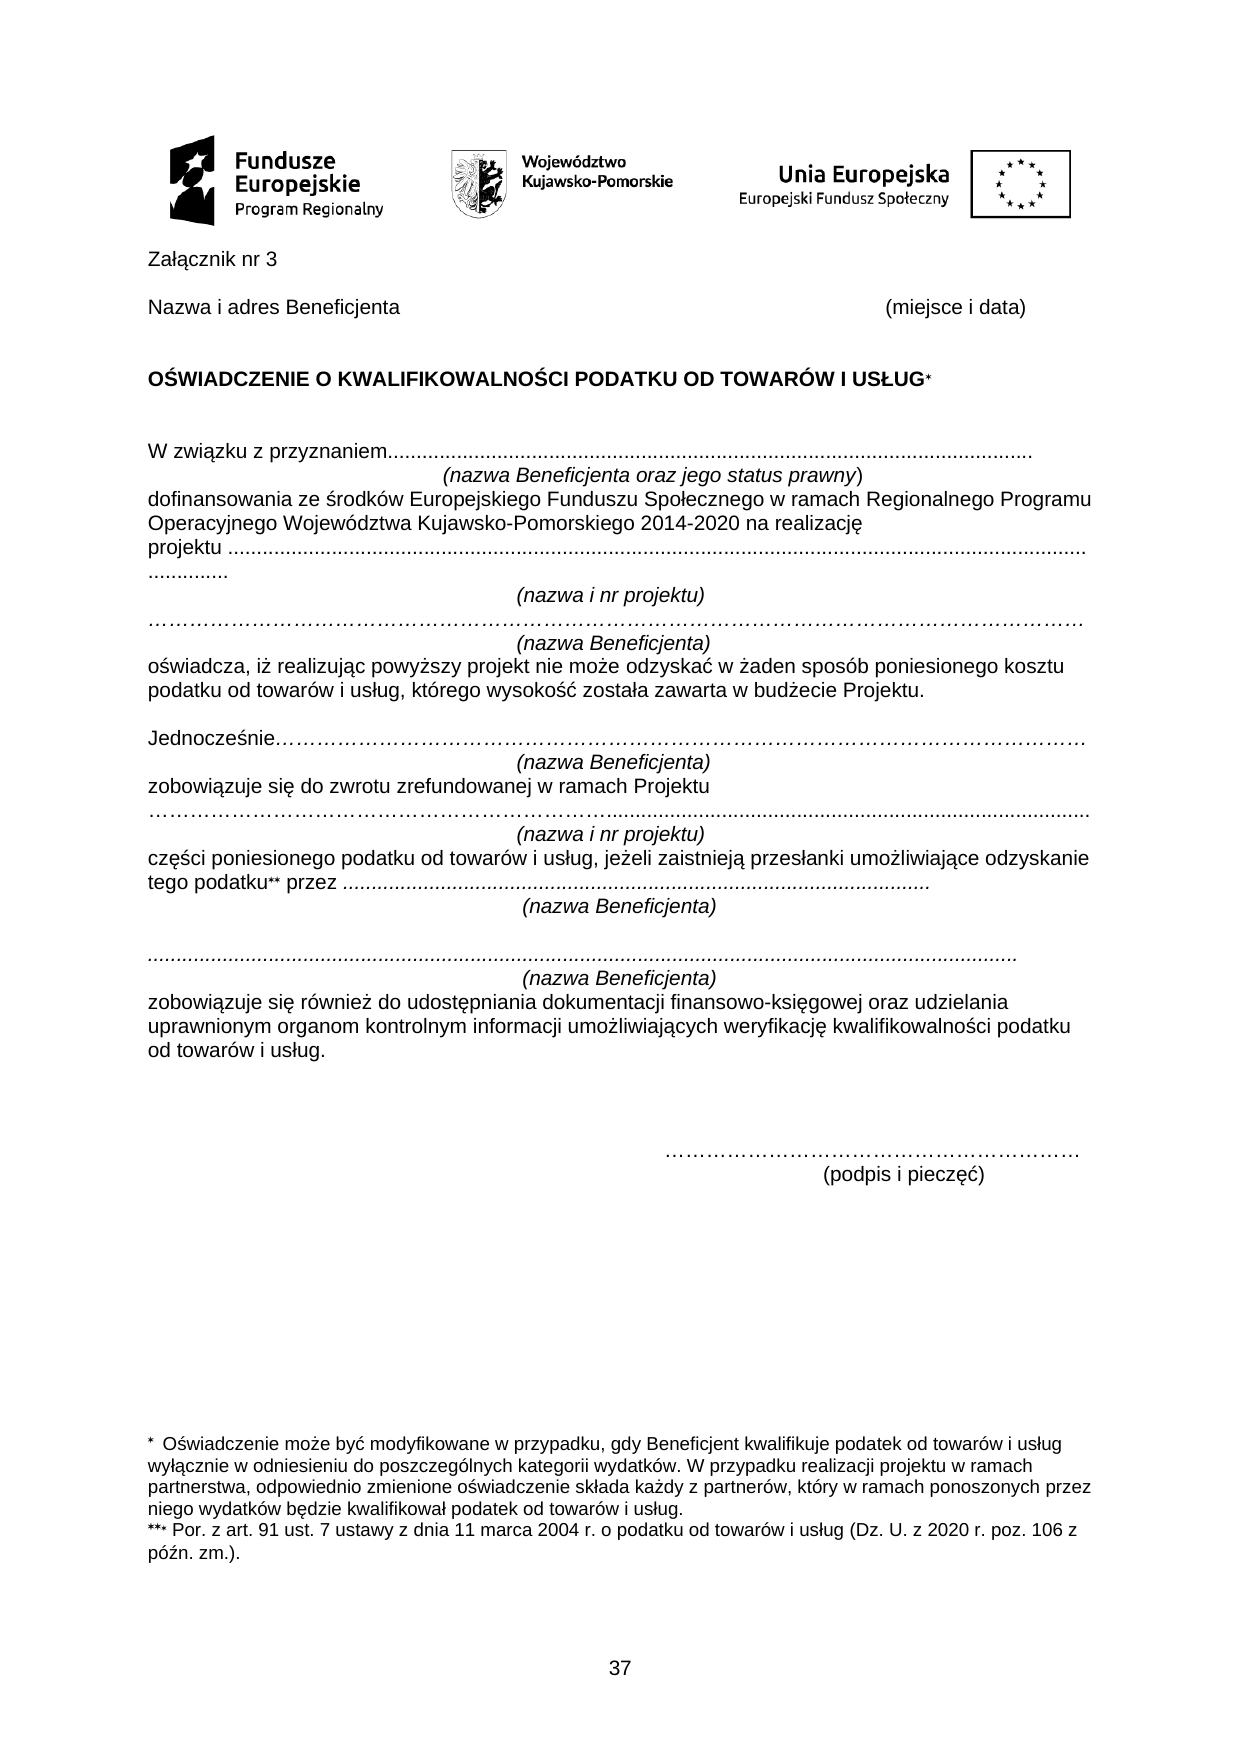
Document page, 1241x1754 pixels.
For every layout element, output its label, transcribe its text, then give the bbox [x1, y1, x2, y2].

text dofinansowania ze środków Europejskiego Funduszu Społecznego w ramach Regionalnego Programu Operacyjnego Województwa Kujawsko-Pomorskiego 2014-2020 na realizację projektu ................................................................................................................................................................... [148, 487, 1093, 582]
text Nazwa i adres Beneficjenta (miejsce i data) [148, 295, 1093, 319]
text (podpis i pieczęć) [598, 1162, 1093, 1186]
text zobowiązuje się również do udostępniania dokumentacji finansowo-księgowej oraz udzielania uprawnionym organom kontrolnym informacji umożliwiających weryfikację kwalifikowalności podatku od towarów i usług. [148, 990, 1093, 1062]
text oświadcza, iż realizując powyższy projekt nie może odzyskać w żaden sposób poniesionego kosztu podatku od towarów i usług, którego wysokość została zawarta w budżecie Projektu. [148, 654, 1093, 702]
text ……………………………………………………………………………………………………………………… [148, 606, 1093, 630]
text …………………………………………………… [598, 1110, 1093, 1162]
text ....................................................................................................................................................... [148, 942, 1093, 966]
text (nazwa Beneficjenta) [148, 750, 1093, 774]
text (nazwa i nr projektu) [148, 822, 1093, 846]
text (nazwa Beneficjenta oraz jego status prawny) [148, 463, 1093, 487]
text (nazwa Beneficjenta) [148, 630, 1093, 654]
text W związku z przyznaniem................................................................................................................ [148, 439, 1093, 463]
picture [147, 112, 1093, 247]
text Jednocześnie……………………………………………………………………………………………………… [148, 726, 1093, 750]
text (nazwa i nr projektu) [148, 582, 1093, 606]
text zobowiązuje się do zwrotu zrefundowanej w ramach Projektu ………………………………………………………….................................................................................... [148, 774, 1093, 822]
text (nazwa Beneficjenta) [148, 966, 1093, 990]
text OŚWIADCZENIE O KWALIFIKOWALNOŚCI PODATKU OD TOWARÓW I USŁUG [148, 367, 1093, 391]
text (nazwa Beneficjenta) [148, 894, 1093, 918]
text Załącznik nr 3 [148, 247, 1093, 271]
text części poniesionego podatku od towarów i usług, jeżeli zaistnieją przesłanki umożliwiające odzyskanie tego podatku przez ...................................................................................................... [148, 846, 1093, 894]
